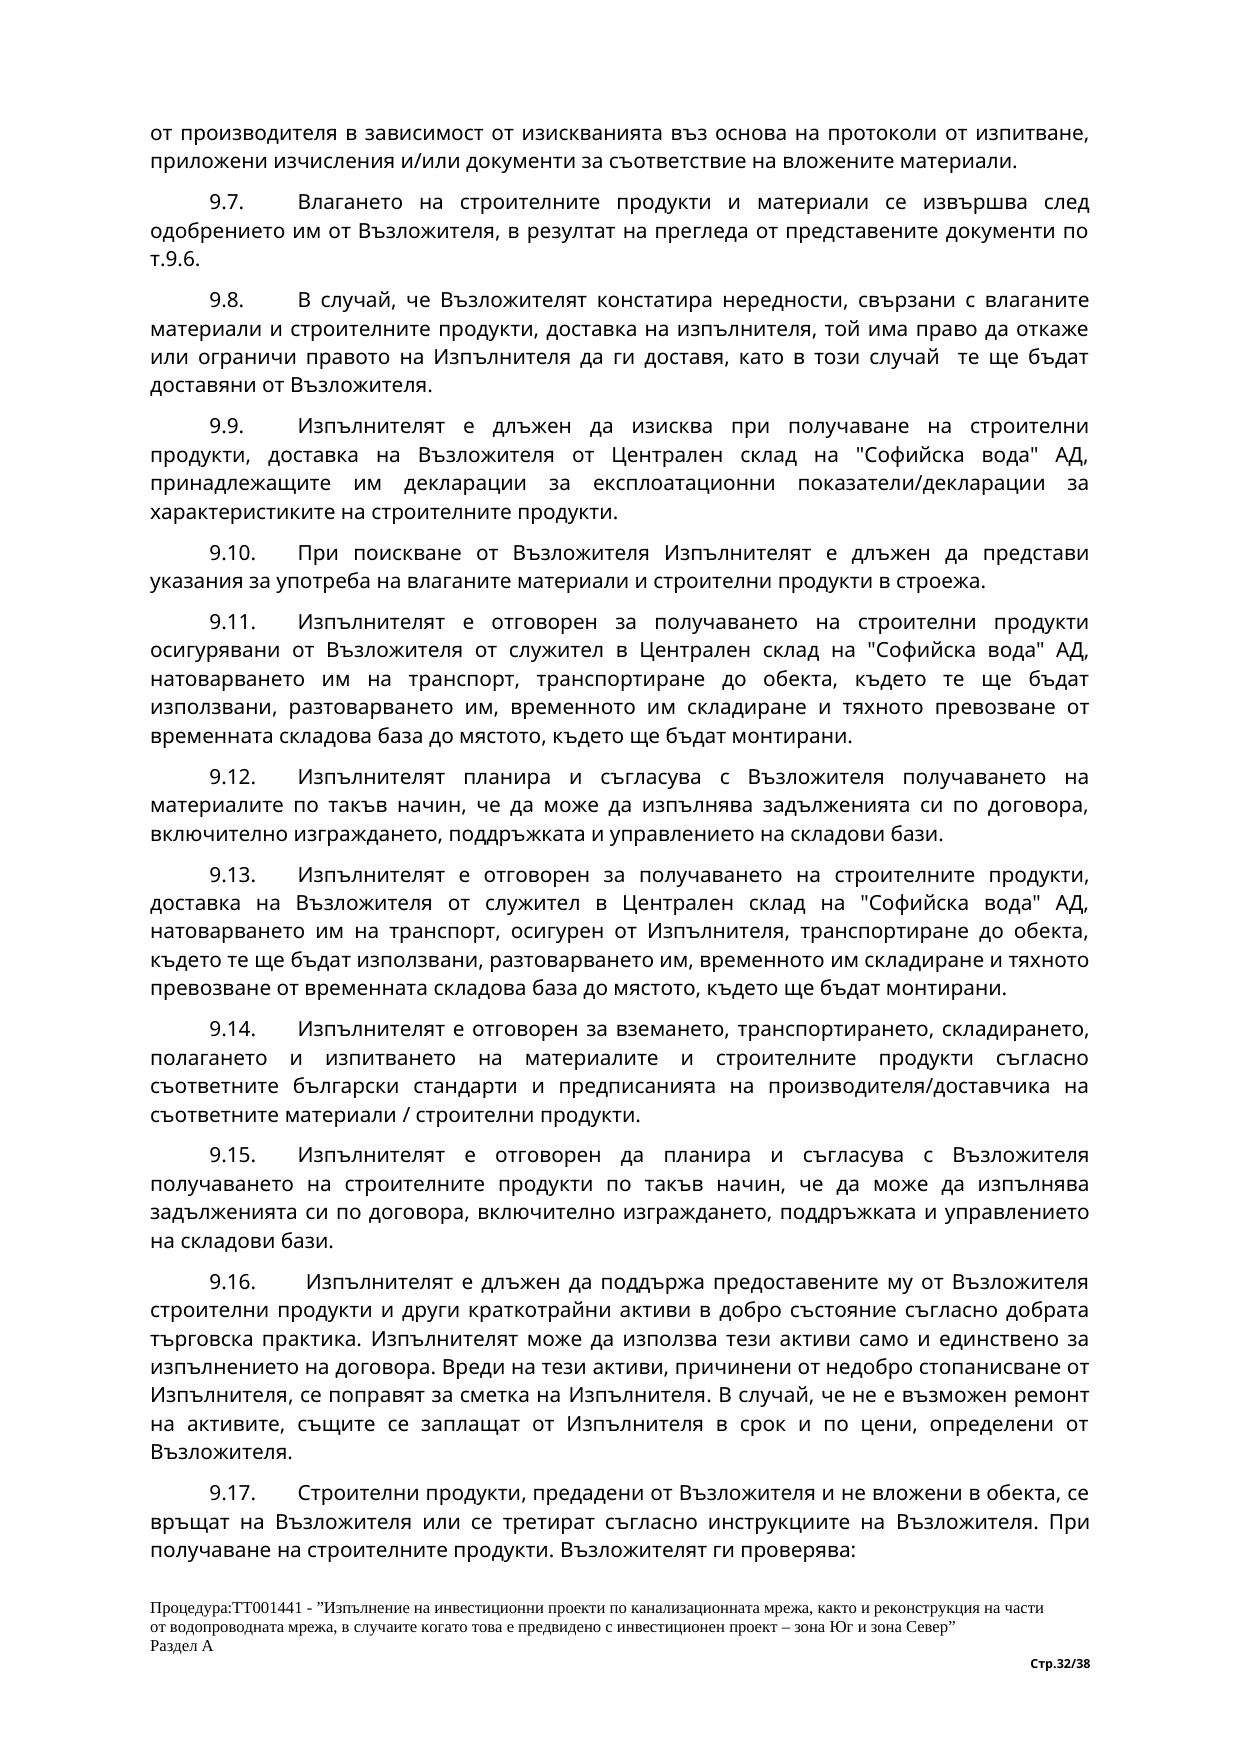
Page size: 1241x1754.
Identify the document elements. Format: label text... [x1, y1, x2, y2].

list Изпълнителят е длъжен да поддържа предоставените му от Възложителя строителни продукти и други краткотрайни активи в добро състояние съгласно добрата търговска практика. Изпълнителят може да използва тези активи само и единствено за изпълнението на договора. Вреди на тези активи, причинени от недобро стопанисване от Изпълнителя, се поправят за сметка на Изпълнителя. В случай, че не е възможен ремонт на активите, същите се заплащат от Изпълнителя в срок и по цени, определени от Възложителя. [150, 1267, 1090, 1466]
list В случай, че Възложителят констатира нередности, свързани с влаганите материали и строителните продукти, доставка на изпълнителя, той има право да откаже или ограничи правото на Изпълнителя да ги доставя, като в този случай те ще бъдат доставяни от Възложителя. [150, 285, 1090, 399]
list При поискване от Възложителя Изпълнителят е длъжен да представи указания за употреба на влаганите материали и строителни продукти в строежа. [150, 538, 1090, 595]
list Изпълнителят е отговорен да планира и съгласува с Възложителя получаването на строителните продукти по такъв начин, че да може да изпълнява задълженията си по договора, включително изграждането, поддръжката и управлението на складови бази. [150, 1141, 1090, 1254]
list Изпълнителят е длъжен да изисква при получаване на строителни продукти, доставка на Възложителя от Централен склад на "Софийска вода" АД, принадлежащите им декларации за експлоатационни показатели/декларации за характеристиките на строителните продукти. [150, 412, 1090, 525]
list Изпълнителят е отговорен за получаването на строителните продукти, доставка на Възложителя от служител в Централен склад на "Софийска вода" АД, натоварването им на транспорт, осигурен от Изпълнителя, транспортиране до обекта, където те ще бъдат използвани, разтоварването им, временното им складиране и тяхното превозване от временната складова база до мястото, където ще бъдат монтирани. [150, 860, 1090, 1002]
list Строителни продукти, предадени от Възложителя и не вложени в обекта, се връщат на Възложителя или се третират съгласно инструкциите на Възложителя. При получаване на строителните продукти. Възложителят ги проверява: [150, 1478, 1090, 1564]
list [150, 118, 1090, 175]
list Изпълнителят е отговорен за получаването на строителни продукти осигурявани от Възложителя от служител в Централен склад на "Софийска вода" АД, натоварването им на транспорт, транспортиране до обекта, където те ще бъдат използвани, разтоварването им, временното им складиране и тяхното превозване от временната складова база до мястото, където ще бъдат монтирани. [150, 607, 1090, 749]
list Изпълнителят планира и съгласува с Възложителя получаването на материалите по такъв начин, че да може да изпълнява задълженията си по договора, включително изграждането, поддръжката и управлението на складови бази. [150, 762, 1090, 847]
list Влагането на строителните продукти и материали се извършва след одобрението им от Възложителя, в резултат на прегледа от представените документи по т.9.6. [150, 187, 1090, 273]
list Изпълнителят е отговорен за вземането, транспортирането, складирането, полагането и изпитването на материалите и строителните продукти съгласно съответните български стандарти и предписанията на производителя/доставчика на съответните материали / строителни продукти. [150, 1014, 1090, 1128]
